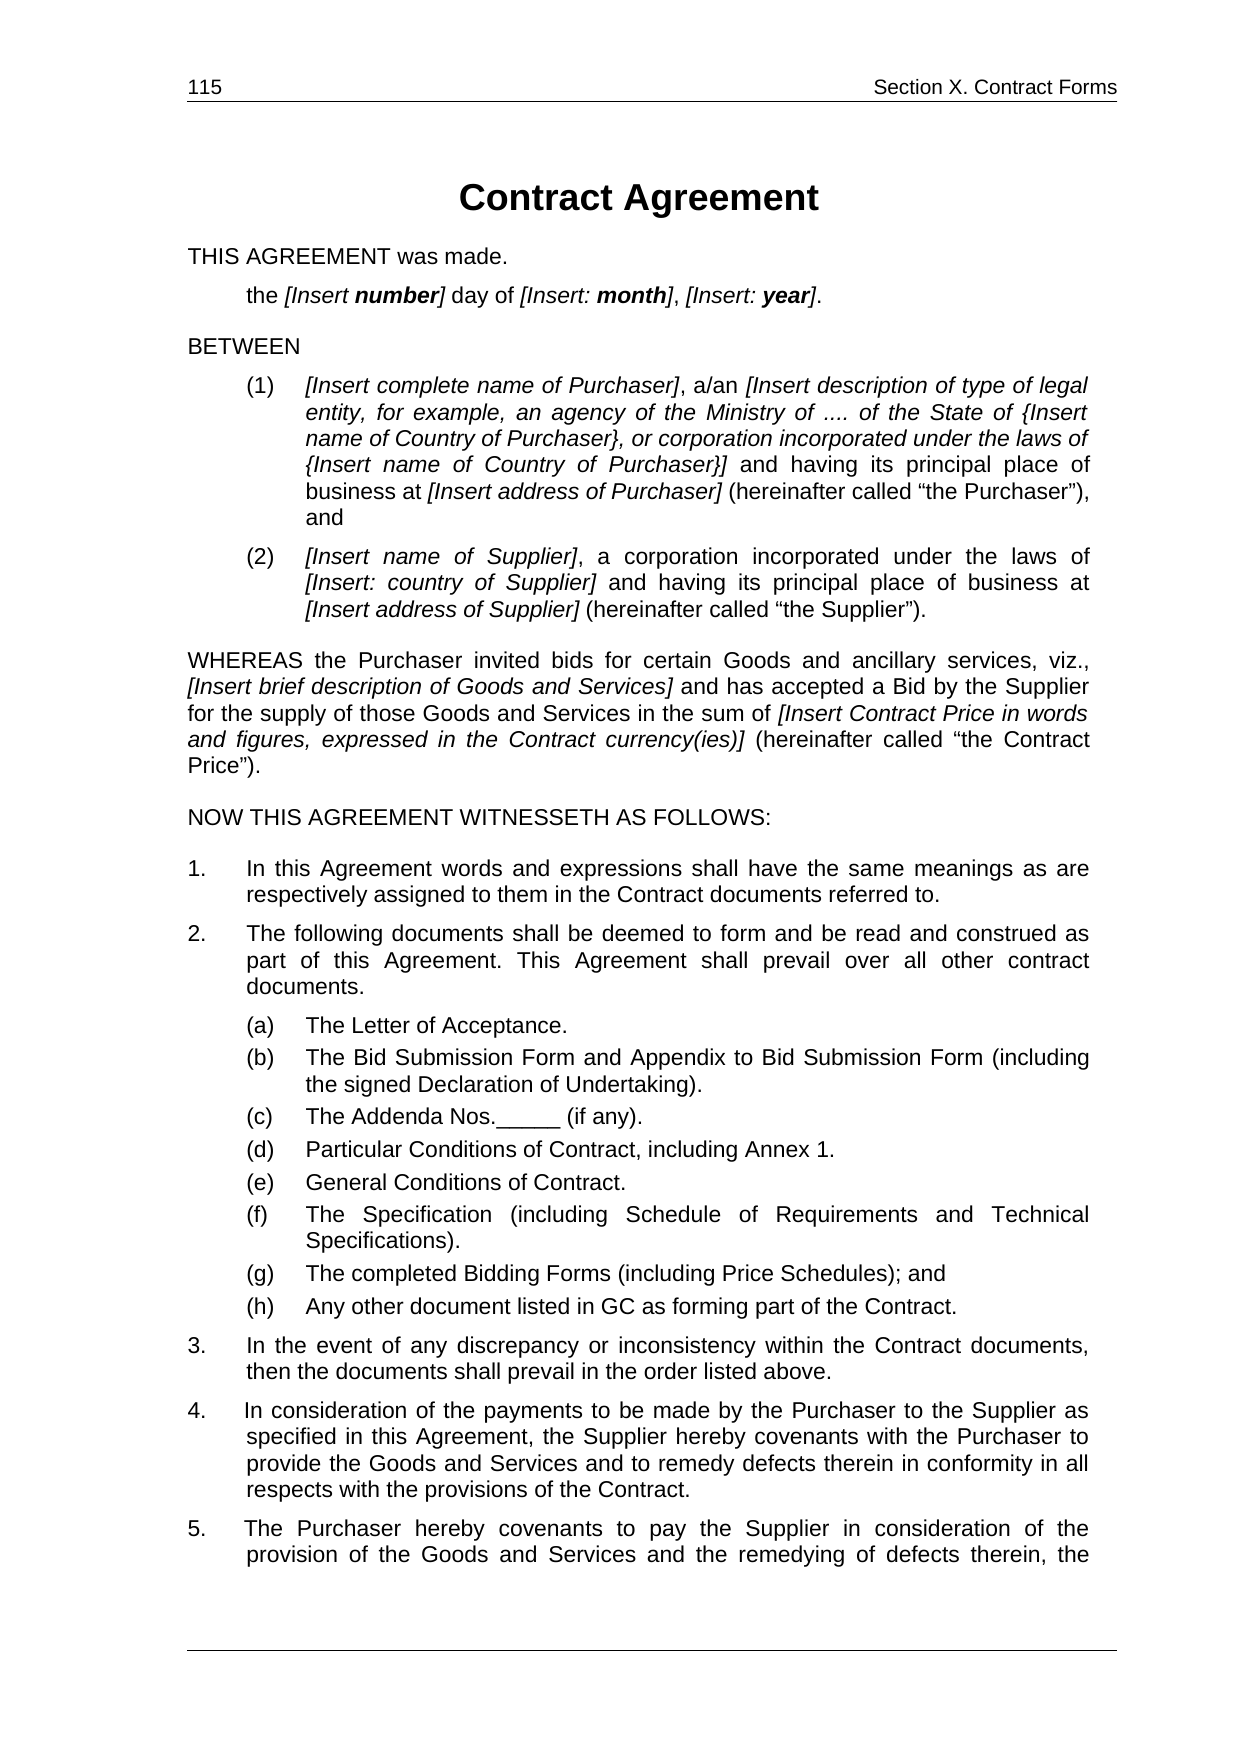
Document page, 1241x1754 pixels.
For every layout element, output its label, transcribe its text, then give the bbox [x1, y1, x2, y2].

text the [Insert number] day of [Insert: month], [Insert: year]. [246, 282, 1090, 308]
text (2) [Insert name of Supplier], a corporation incorporated under the laws of [Insert: country of Supplier] and having its principal place of business at [Insert address of Supplier] (hereinafter called “the Supplier”). [246, 543, 1090, 622]
text 4. In consideration of the payments to be made by the Purchaser to the Supplier as specified in this Agreement, the Supplier hereby covenants with the Purchaser to provide the Goods and Services and to remedy defects therein in conformity in all respects with the provisions of the Contract. [187, 1397, 1090, 1502]
list The Addenda Nos._____ (if any). [246, 1103, 1090, 1130]
list The completed Bidding Forms (including Price Schedules); and [246, 1260, 1090, 1286]
list The Bid Submission Form and Appendix to Bid Submission Form (including the signed Declaration of Undertaking). [246, 1044, 1090, 1097]
list Any other document listed in GC as forming part of the Contract. [246, 1293, 1090, 1319]
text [187, 1515, 1090, 1567]
list General Conditions of Contract. [246, 1168, 1090, 1195]
text (1) [Insert complete name of Purchaser], a/an [Insert description of type of legal entity, for example, an agency of the Ministry of .... of the State of {Insert name of Country of Purchaser}, or corporation incorporated under the laws of {Insert name of Country of Purchaser}] and having its principal place of business at [Insert address of Purchaser] (hereinafter called “the Purchaser”), and [246, 372, 1090, 530]
text 2. The following documents shall be deemed to form and be read and construed as part of this Agreement. This Agreement shall prevail over all other contract documents. [187, 920, 1090, 999]
text 3. In the event of any discrepancy or inconsistency within the Contract documents, then the documents shall prevail in the order listed above. [187, 1332, 1090, 1384]
text THIS AGREEMENT was made. [187, 243, 1090, 269]
text WHEREAS the Purchaser invited bids for certain Goods and ancillary services, viz., [Insert brief description of Goods and Services] and has accepted a Bid by the Supplier for the supply of those Goods and Services in the sum of [Insert Contract Price in words and figures, expressed in the Contract currency(ies)] (hereinafter called “the Contract Price”). [187, 647, 1090, 779]
text Contract Agreement [187, 175, 1090, 218]
text BETWEEN [187, 333, 1090, 360]
text 1. In this Agreement words and expressions shall have the same meanings as are respectively assigned to them in the Contract documents referred to. [187, 855, 1090, 908]
list Particular Conditions of Contract, including Annex 1. [246, 1136, 1090, 1162]
list The Specification (including Schedule of Requirements and Technical Specifications). [246, 1201, 1090, 1254]
list The Letter of Acceptance. [246, 1012, 1090, 1038]
text NOW THIS AGREEMENT WITNESSETH AS FOLLOWS: [187, 804, 1090, 830]
